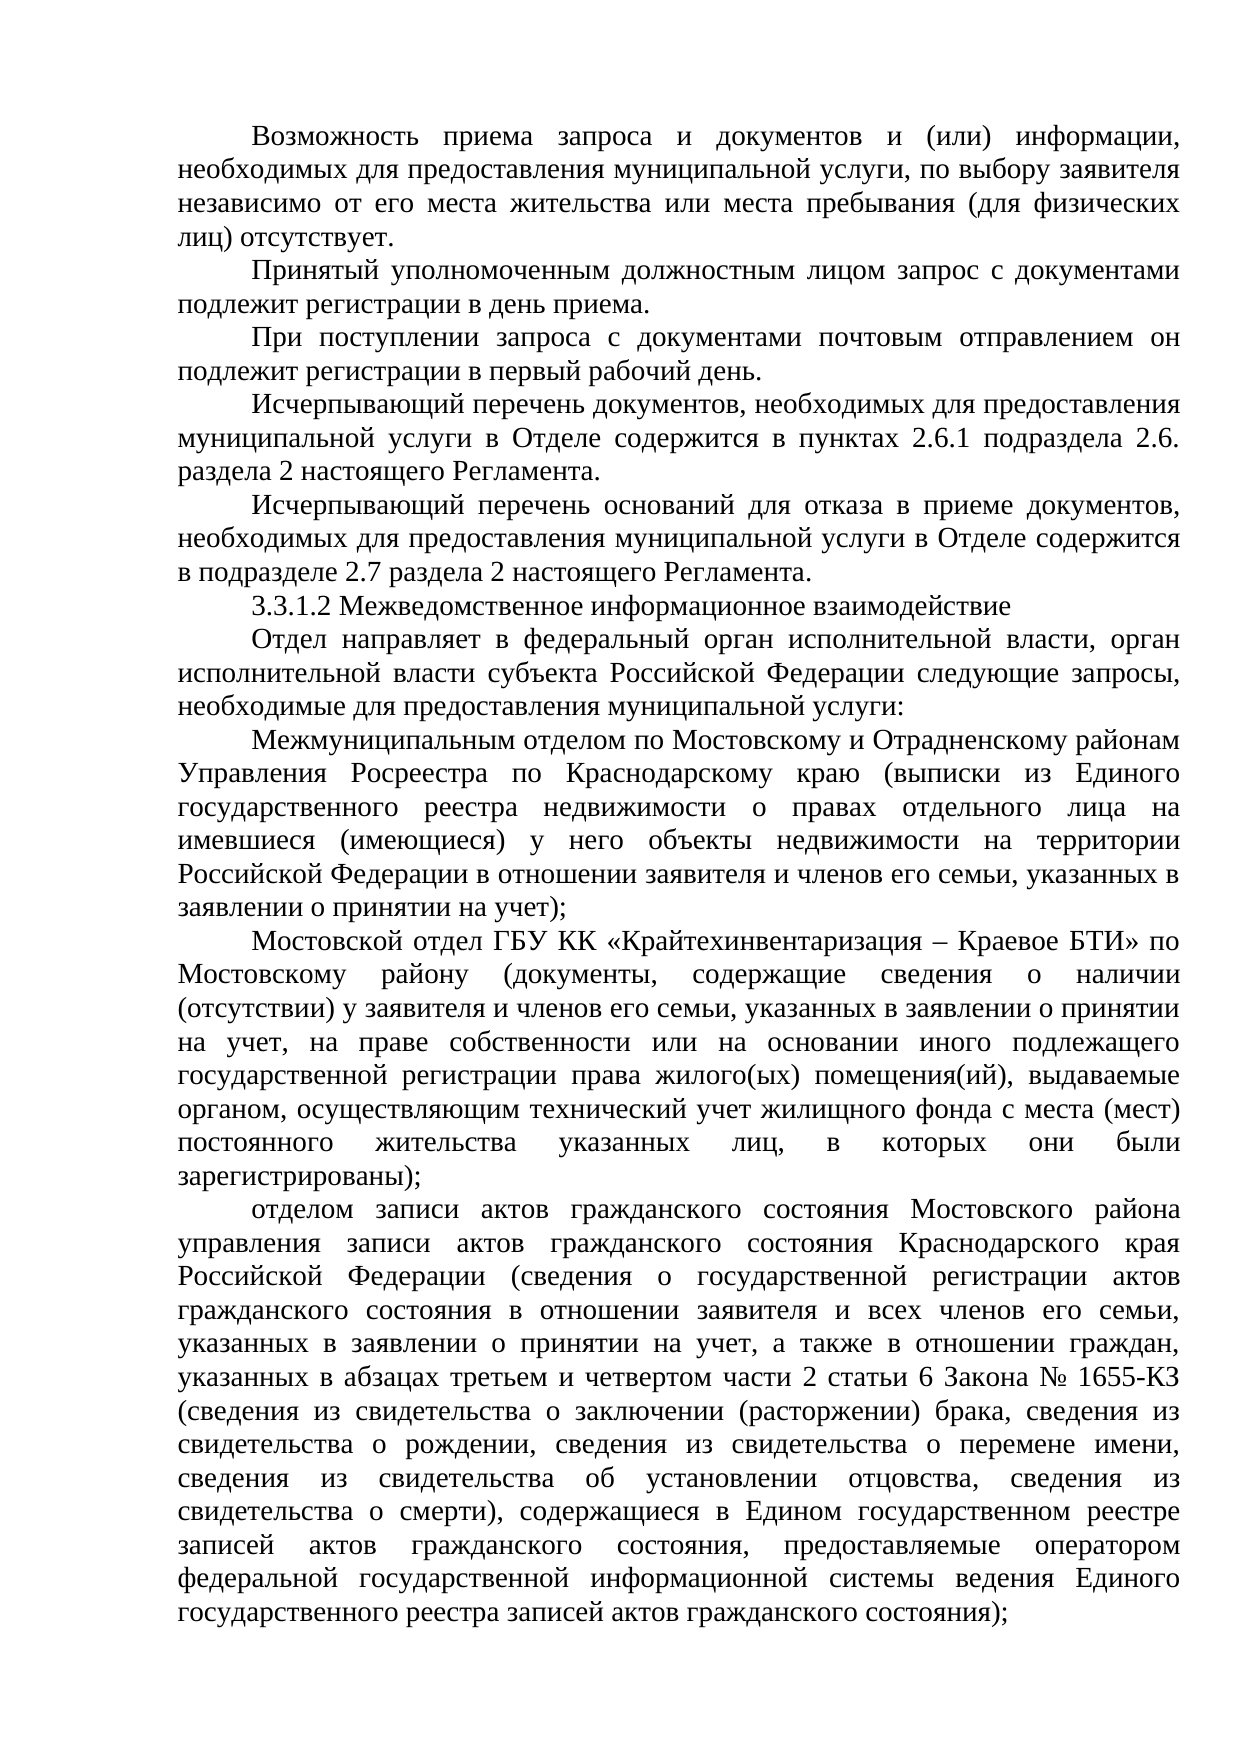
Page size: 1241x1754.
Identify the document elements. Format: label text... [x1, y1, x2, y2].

text Принятый уполномоченным должностным лицом запрос с документами подлежит регистрации в день приема. [177, 252, 1181, 319]
text Мостовской отдел ГБУ КК «Крайтехинвентаризация – Краевое БТИ» по Мостовскому району (документы, содержащие сведения о наличии (отсутствии) у заявителя и членов его семьи, указанных в заявлении о принятии на учет, на праве собственности или на основании иного подлежащего государственной регистрации права жилого(ых) помещения(ий), выдаваемые органом, осуществляющим технический учет жилищного фонда с места (мест) постоянного жительства указанных лиц, в которых они были зарегистрированы); [177, 923, 1181, 1191]
text 3.3.1.2 Межведомственное информационное взаимодействие [177, 588, 1181, 621]
text Исчерпывающий перечень оснований для отказа в приеме документов, необходимых для предоставления муниципальной услуги в Отделе содержится в подразделе 2.7 раздела 2 настоящего Регламента. [177, 487, 1181, 588]
text Возможность приема запроса и документов и (или) информации, необходимых для предоставления муниципальной услуги, по выбору заявителя независимо от его места жительства или места пребывания (для физических лиц) отсутствует. [177, 118, 1181, 252]
text Межмуниципальным отделом по Мостовскому и Отрадненскому районам Управления Росреестра по Краснодарскому краю (выписки из Единого государственного реестра недвижимости о правах отдельного лица на имевшиеся (имеющиеся) у него объекты недвижимости на территории Российской Федерации в отношении заявителя и членов его семьи, указанных в заявлении о принятии на учет); [177, 722, 1181, 923]
text Исчерпывающий перечень документов, необходимых для предоставления муниципальной услуги в Отделе содержится в пунктах 2.6.1 подраздела 2.6. раздела 2 настоящего Регламента. [177, 386, 1181, 487]
text При поступлении запроса с документами почтовым отправлением он подлежит регистрации в первый рабочий день. [177, 319, 1181, 386]
text Отдел направляет в федеральный орган исполнительной власти, орган исполнительной власти субъекта Российской Федерации следующие запросы, необходимые для предоставления муниципальной услуги: [177, 621, 1181, 722]
text отделом записи актов гражданского состояния Мостовского района управления записи актов гражданского состояния Краснодарского края Российской Федерации (сведения о государственной регистрации актов гражданского состояния в отношении заявителя и всех членов его семьи, указанных в заявлении о принятии на учет, а также в отношении граждан, указанных в абзацах третьем и четвертом части 2 статьи 6 Закона № 1655-КЗ (сведения из свидетельства о заключении (расторжении) брака, сведения из свидетельства о рождении, сведения из свидетельства о перемене имени, сведения из свидетельства об установлении отцовства, сведения из свидетельства о смерти), содержащиеся в Едином государственном реестре записей актов гражданского состояния, предоставляемые оператором федеральной государственной информационной системы ведения Единого государственного реестра записей актов гражданского состояния); [177, 1191, 1181, 1627]
